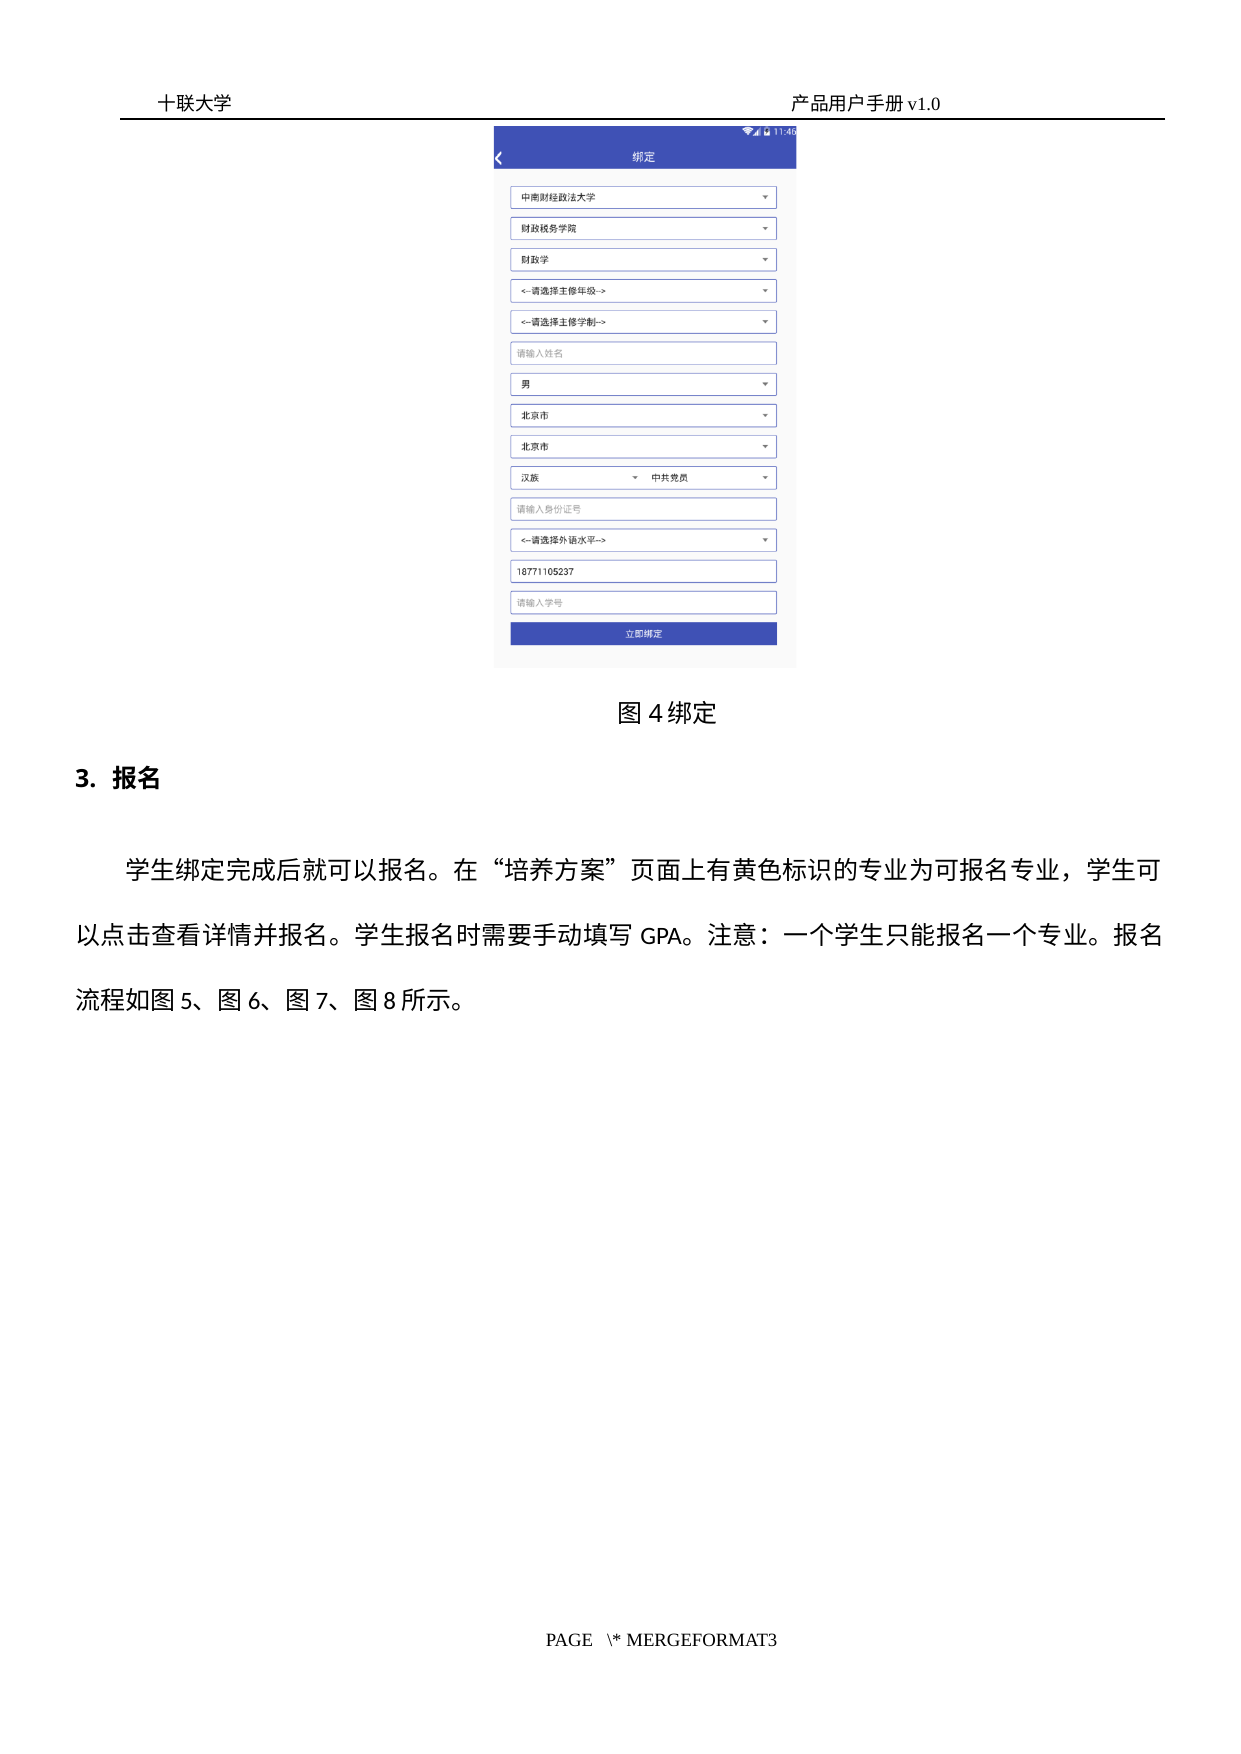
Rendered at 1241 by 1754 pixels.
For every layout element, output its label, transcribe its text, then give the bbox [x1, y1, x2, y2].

subtitle 报名 [75, 744, 1140, 809]
picture [493, 126, 797, 668]
text 学生绑定完成后就可以报名。在“培养方案”页面上有黄色标识的专业为可报名专业，学生可以点击查看详情并报名。学生报名时需要手动填写GPA。注意：一个学生只能报名一个专业。报名流程如图5、图6、图7、图8所示。 [75, 836, 1165, 1063]
text 图 4绑定 [120, 679, 1165, 744]
